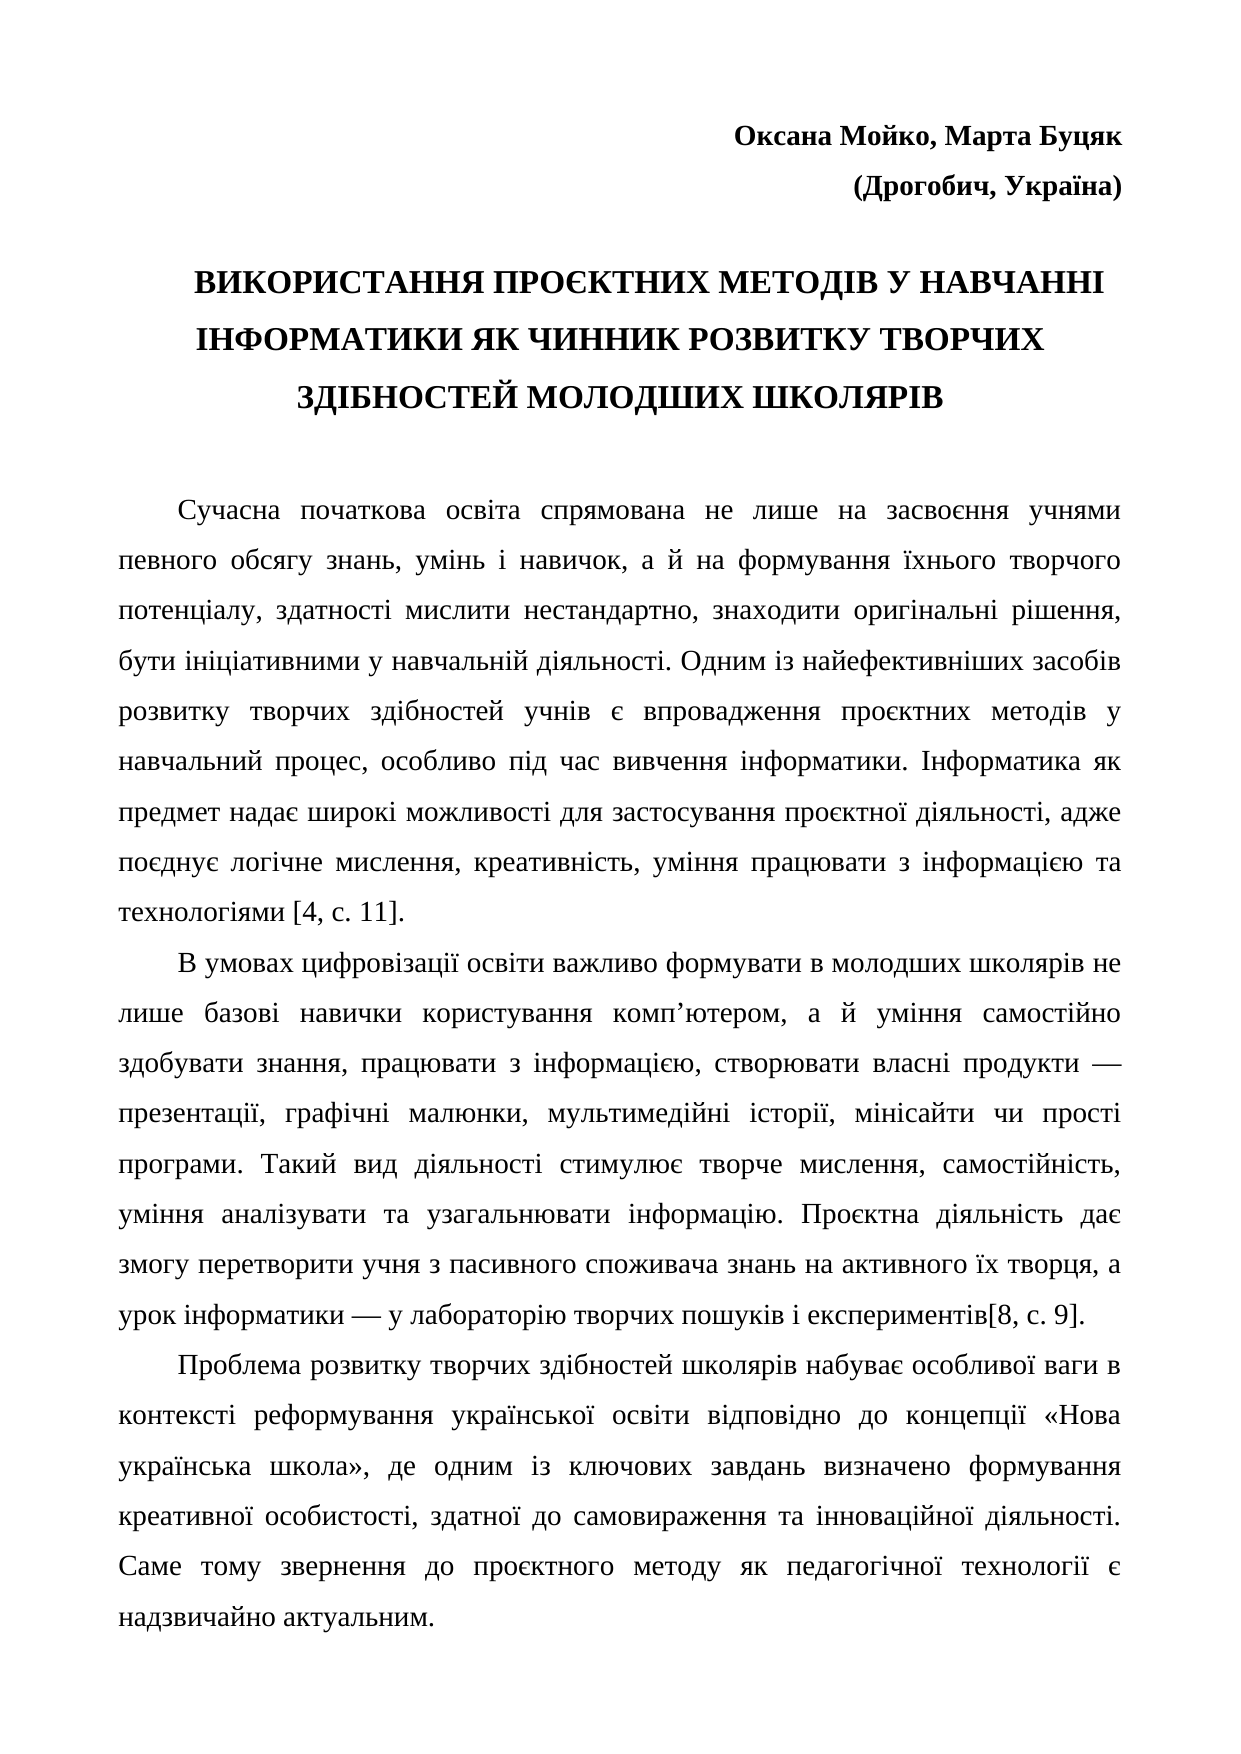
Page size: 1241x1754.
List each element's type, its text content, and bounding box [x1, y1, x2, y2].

text Оксана Мойко, Марта Буцяк [118, 118, 1122, 152]
text ВИКОРИСТАННЯ ПРОЄКТНИХ МЕТОДІВ У НАВЧАННІ ІНФОРМАТИКИ ЯК ЧИННИК РОЗВИТКУ ТВОРЧИХ ЗДІБНОСТЕЙ МОЛОДШИХ ШКОЛЯРІВ [118, 262, 1122, 415]
text Сучасна початкова освіта спрямована не лише на засвоєння учнями певного обсягу знань, умінь і навичок, а й на формування їхнього творчого потенціалу, здатності мислити нестандартно, знаходити оригінальні рішення, бути ініціативними у навчальній діяльності. Одним із найефективніших засобів розвитку творчих здібностей учнів є впровадження проєктних методів у навчальний процес, особливо під час вивчення інформатики. Інформатика як предмет надає широкі можливості для застосування проєктної діяльності, адже поєднує логічне мислення, креативність, уміння працювати з інформацією та технологіями [4, с. 11]. [118, 492, 1122, 928]
text (Дрогобич, Україна) [118, 168, 1122, 202]
text Проблема розвитку творчих здібностей школярів набуває особливої ваги в контексті реформування української освіти відповідно до концепції «Нова українська школа», де одним із ключових завдань визначено формування креативної особистості, здатної до самовираження та інноваційної діяльності. Саме тому звернення до проєктного методу як педагогічної технології є надзвичайно актуальним. [118, 1347, 1122, 1632]
text В умовах цифровізації освіти важливо формувати в молодших школярів не лише базові навички користування комп’ютером, а й уміння самостійно здобувати знання, працювати з інформацією, створювати власні продукти — презентації, графічні малюнки, мультимедійні історії, мінісайти чи прості програми. Такий вид діяльності стимулює творче мислення, самостійність, уміння аналізувати та узагальнювати інформацію. Проєктна діяльність дає змогу перетворити учня з пасивного споживача знань на активного їх творця, а урок інформатики — у лабораторію творчих пошуків і експериментів[8, с. 9]. [118, 945, 1122, 1330]
